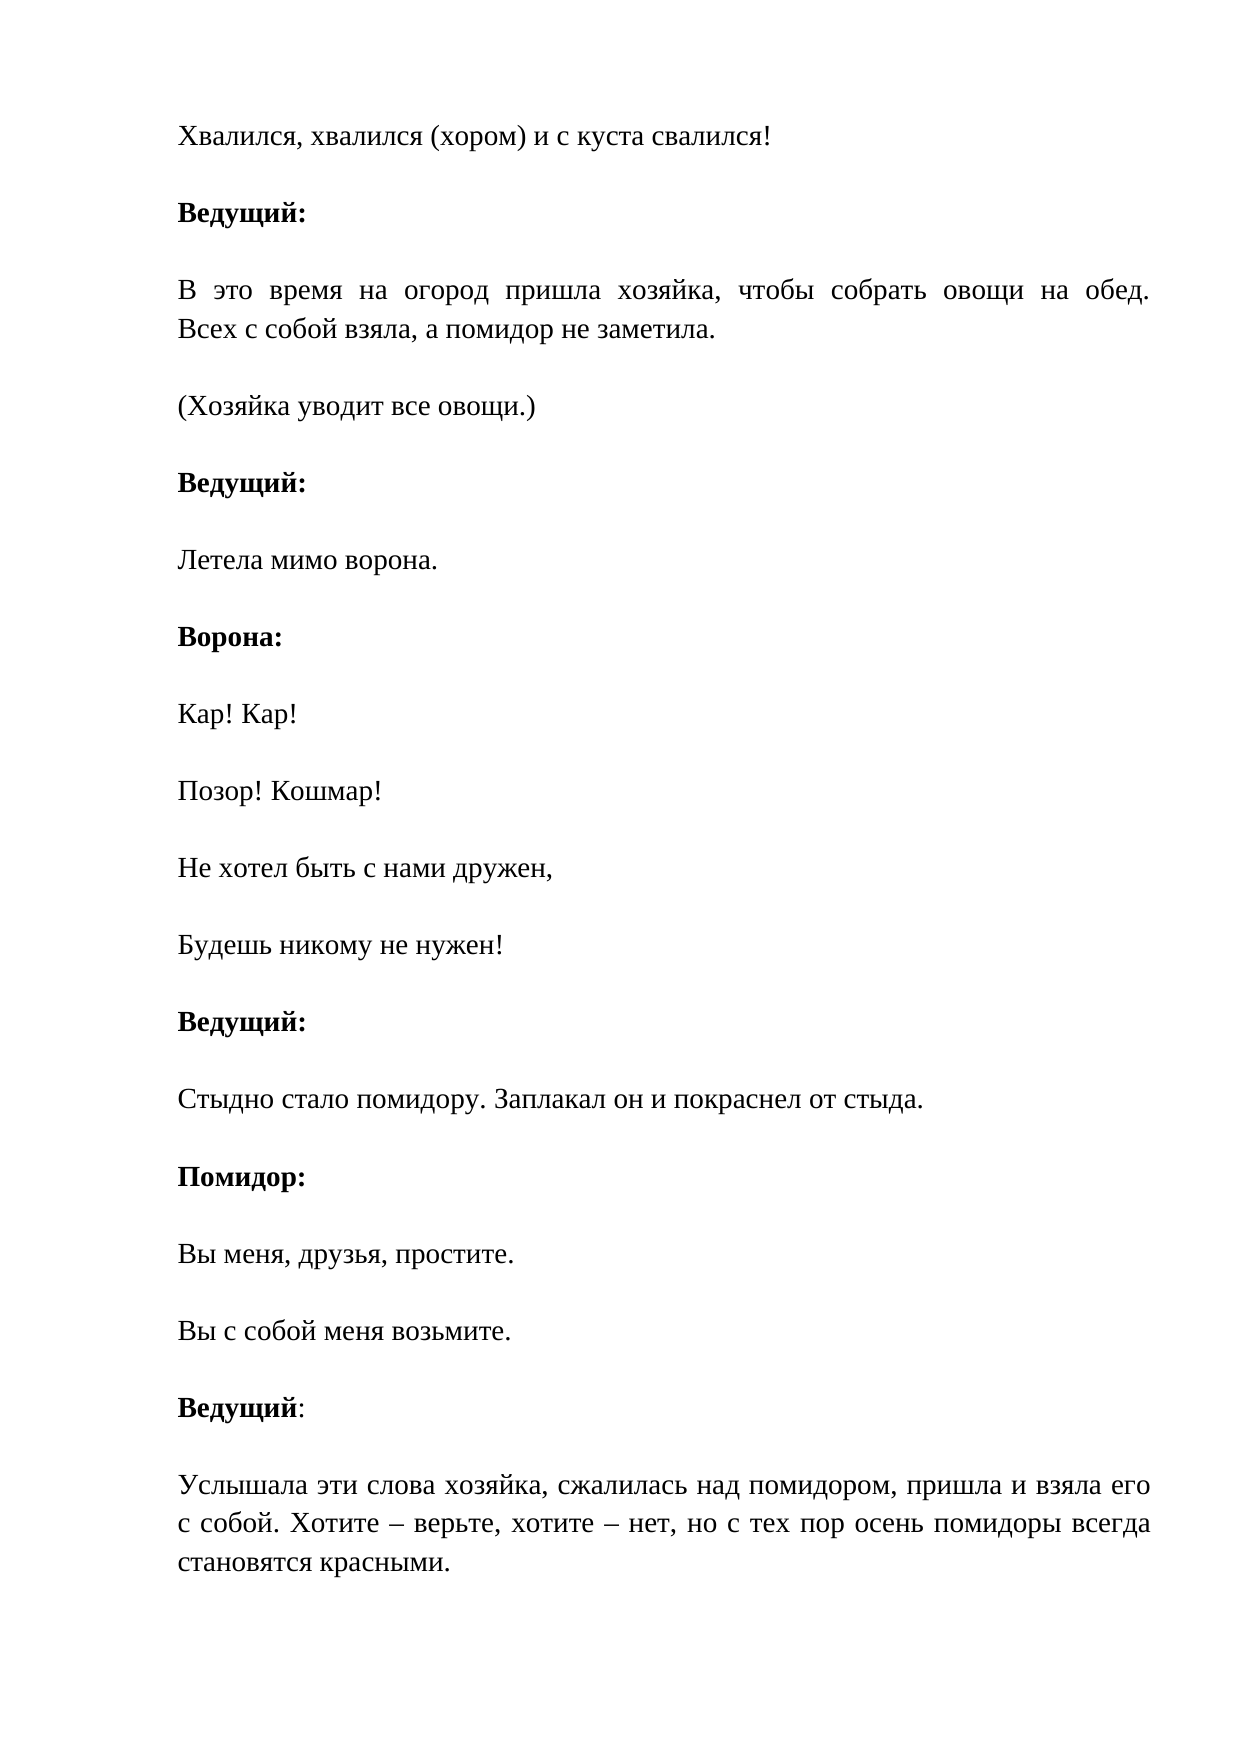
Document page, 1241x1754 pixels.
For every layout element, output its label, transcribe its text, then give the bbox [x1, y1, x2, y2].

text Вы меня, друзья, простите. [177, 1236, 1152, 1269]
text Ведущий: [177, 1390, 1152, 1423]
text В это время на огород пришла хозяйка, чтобы собрать овощи на обед. Всех с собой взяла, а помидор не заметила. [177, 272, 1152, 344]
text Услышала эти слова хозяйка, сжалилась над помидором, пришла и взяла его с собой. Хотите – верьте, хотите – нет, но с тех пор осень помидоры всегда становятся красными. [177, 1467, 1152, 1578]
text Позор! Кошмар! [177, 773, 1152, 807]
text Ведущий: [177, 465, 1152, 498]
text Стыдно стало помидору. Заплакал он и покраснел от стыда. [177, 1082, 1152, 1115]
text Помидор: [177, 1159, 1152, 1192]
text Ворона: [177, 619, 1152, 653]
text Ведущий: [177, 195, 1152, 229]
text Будешь никому не нужен! [177, 927, 1152, 961]
text (Хозяйка уводит все овощи.) [177, 388, 1152, 421]
text Хвалился, хвалился (хором) и с куста свалился! [177, 118, 1152, 152]
text Вы с собой меня возьмите. [177, 1313, 1152, 1346]
text Кар! Кар! [177, 696, 1152, 730]
text Ведущий: [177, 1004, 1152, 1038]
text Летела мимо ворона. [177, 542, 1152, 576]
text Не хотел быть с нами дружен, [177, 850, 1152, 884]
